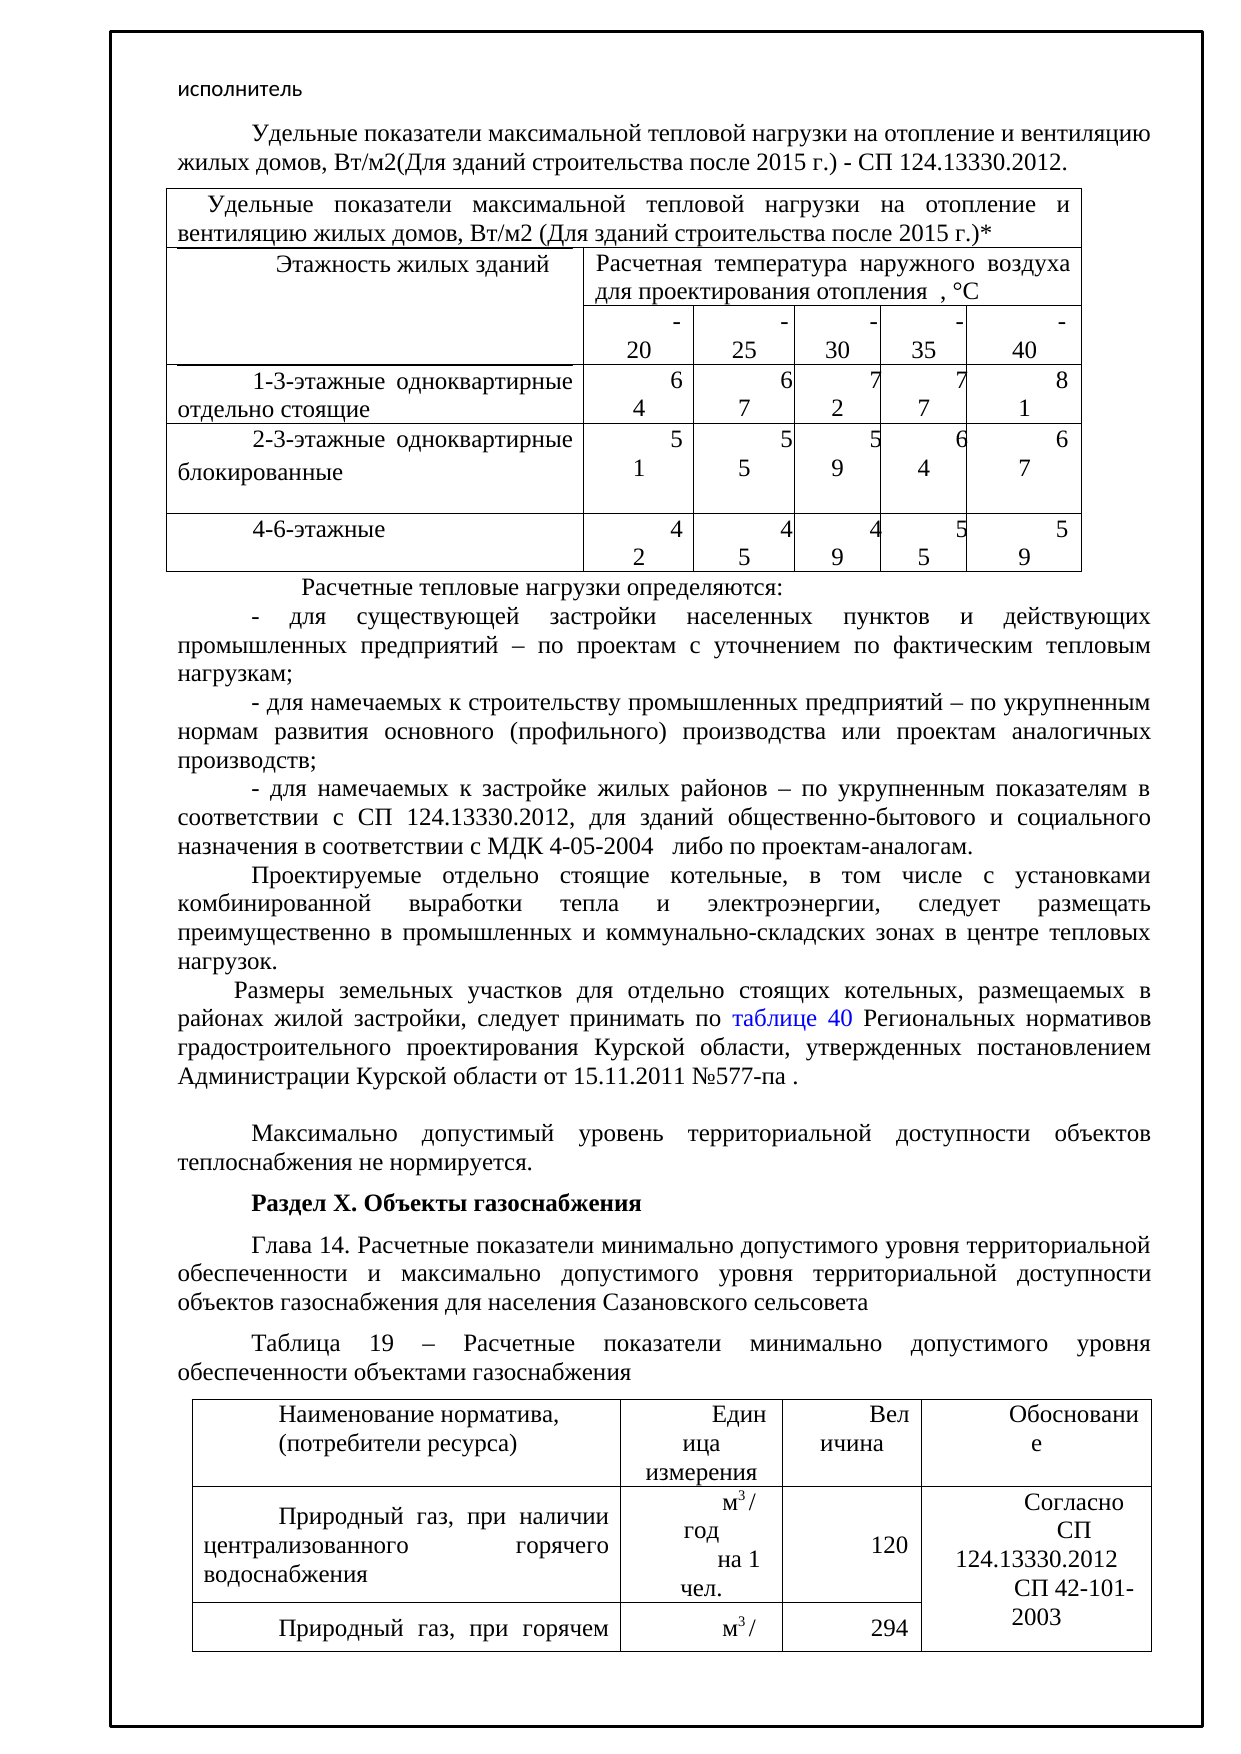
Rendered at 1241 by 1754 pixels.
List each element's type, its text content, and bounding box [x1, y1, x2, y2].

table_header Наименование норматива, (потребители ресурса) [193, 1400, 620, 1486]
text Раздел X. Объекты газоснабжения [177, 1188, 1152, 1217]
table_cell 294 [783, 1603, 921, 1651]
table_cell 120 [783, 1487, 921, 1602]
text - для намечаемых к строительству промышленных предприятий – по укрупненным нормам развития основного (профильного) производства или проектам аналогичных производств; [177, 687, 1152, 773]
table_cell -20 [584, 306, 693, 364]
text - для существующей застройки населенных пунктов и действующих промышленных предприятий – по проектам с уточнением по фактическим тепловым нагрузкам; [177, 601, 1152, 687]
table_cell 45 [694, 514, 794, 571]
table_cell 59 [795, 424, 880, 513]
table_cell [193, 1603, 620, 1651]
table_cell 77 [881, 365, 966, 423]
table_cell 64 [584, 365, 693, 423]
table_cell Расчетная температура наружного воздуха для проектирования отопления , °C [584, 248, 1081, 305]
text - для намечаемых к застройке жилых районов – по укрупненным показателям в соответствии с СП 124.13330.2012, для зданий общественно-бытового и социального назначения в соответствии с МДК 4-05-2004 либо по проектам-аналогам. [177, 773, 1152, 860]
text Таблица 19 – Расчетные показатели минимально допустимого уровня обеспеченности объектами газоснабжения [177, 1328, 1152, 1386]
text Размеры земельных участков для отдельно стоящих котельных, размещаемых в районах жилой застройки, следует принимать по таблице 40 Региональных нормативов градостроительного проектирования Курской области, утвержденных постановлением Администрации Курской области от 15.11.2011 №577-па . [177, 975, 1152, 1090]
text Максимально допустимый уровень территориальной доступности объектов теплоснабжения не нормируется. [177, 1118, 1152, 1176]
list Расчетные тепловые нагрузки определяются: [177, 572, 1152, 601]
table_cell 55 [881, 514, 966, 571]
table_cell 67 [694, 365, 794, 423]
table_cell 67 [967, 424, 1081, 513]
table_cell 2-3-этажные одноквартирные блокированные [167, 424, 583, 513]
table_cell 64 [881, 424, 966, 513]
table_header Единица измерения [621, 1400, 782, 1486]
table_cell 42 [584, 514, 693, 571]
table_cell 49 [795, 514, 880, 571]
list Проектируемые отдельно стоящие котельные, в том числе с установками комбинированной выработки тепла и электроэнергии, следует размещать преимущественно в промышленных и коммунально-складских зонах в центре тепловых нагрузок. [177, 860, 1152, 975]
table_cell -40 [967, 306, 1081, 364]
table_header Обоснование [922, 1400, 1151, 1486]
table_cell 81 [967, 365, 1081, 423]
table_header Удельные показатели максимальной тепловой нагрузки на отопление и вентиляцию жилых домов, Вт/м2 (Для зданий строительства после 2015 г.)* [167, 189, 1081, 247]
table_cell 72 [795, 365, 880, 423]
table_header Величина [783, 1400, 921, 1486]
table_cell -30 [795, 306, 880, 364]
table_cell 51 [584, 424, 693, 513]
table_cell Природный газ, при наличии централизованного горячего водоснабжения [193, 1487, 620, 1602]
table_cell 4-6-этажные [167, 514, 583, 571]
table_cell м3 / год на 1 чел. [621, 1603, 782, 1651]
table_cell -35 [881, 306, 966, 364]
table_cell м3 / год на 1 чел. [621, 1487, 782, 1602]
table_cell 59 [967, 514, 1081, 571]
table_cell Этажность жилых зданий [167, 248, 583, 364]
table_cell -25 [694, 306, 794, 364]
text Глава 14. Расчетные показатели минимально допустимого уровня территориальной обеспеченности и максимально допустимого уровня территориальной доступности объектов газоснабжения для населения Сазановского сельсовета [177, 1230, 1152, 1316]
text Удельные показатели максимальной тепловой нагрузки на отопление и вентиляцию жилых домов, Вт/м2(Для зданий строительства после 2015 г.) - СП 124.13330.2012. [177, 118, 1152, 176]
table_cell Согласно СП 124.13330.2012 СП 42-101-2003 [922, 1487, 1151, 1651]
table_cell 1-3-этажные одноквартирные отдельно стоящие [167, 365, 583, 423]
table_cell 55 [694, 424, 794, 513]
